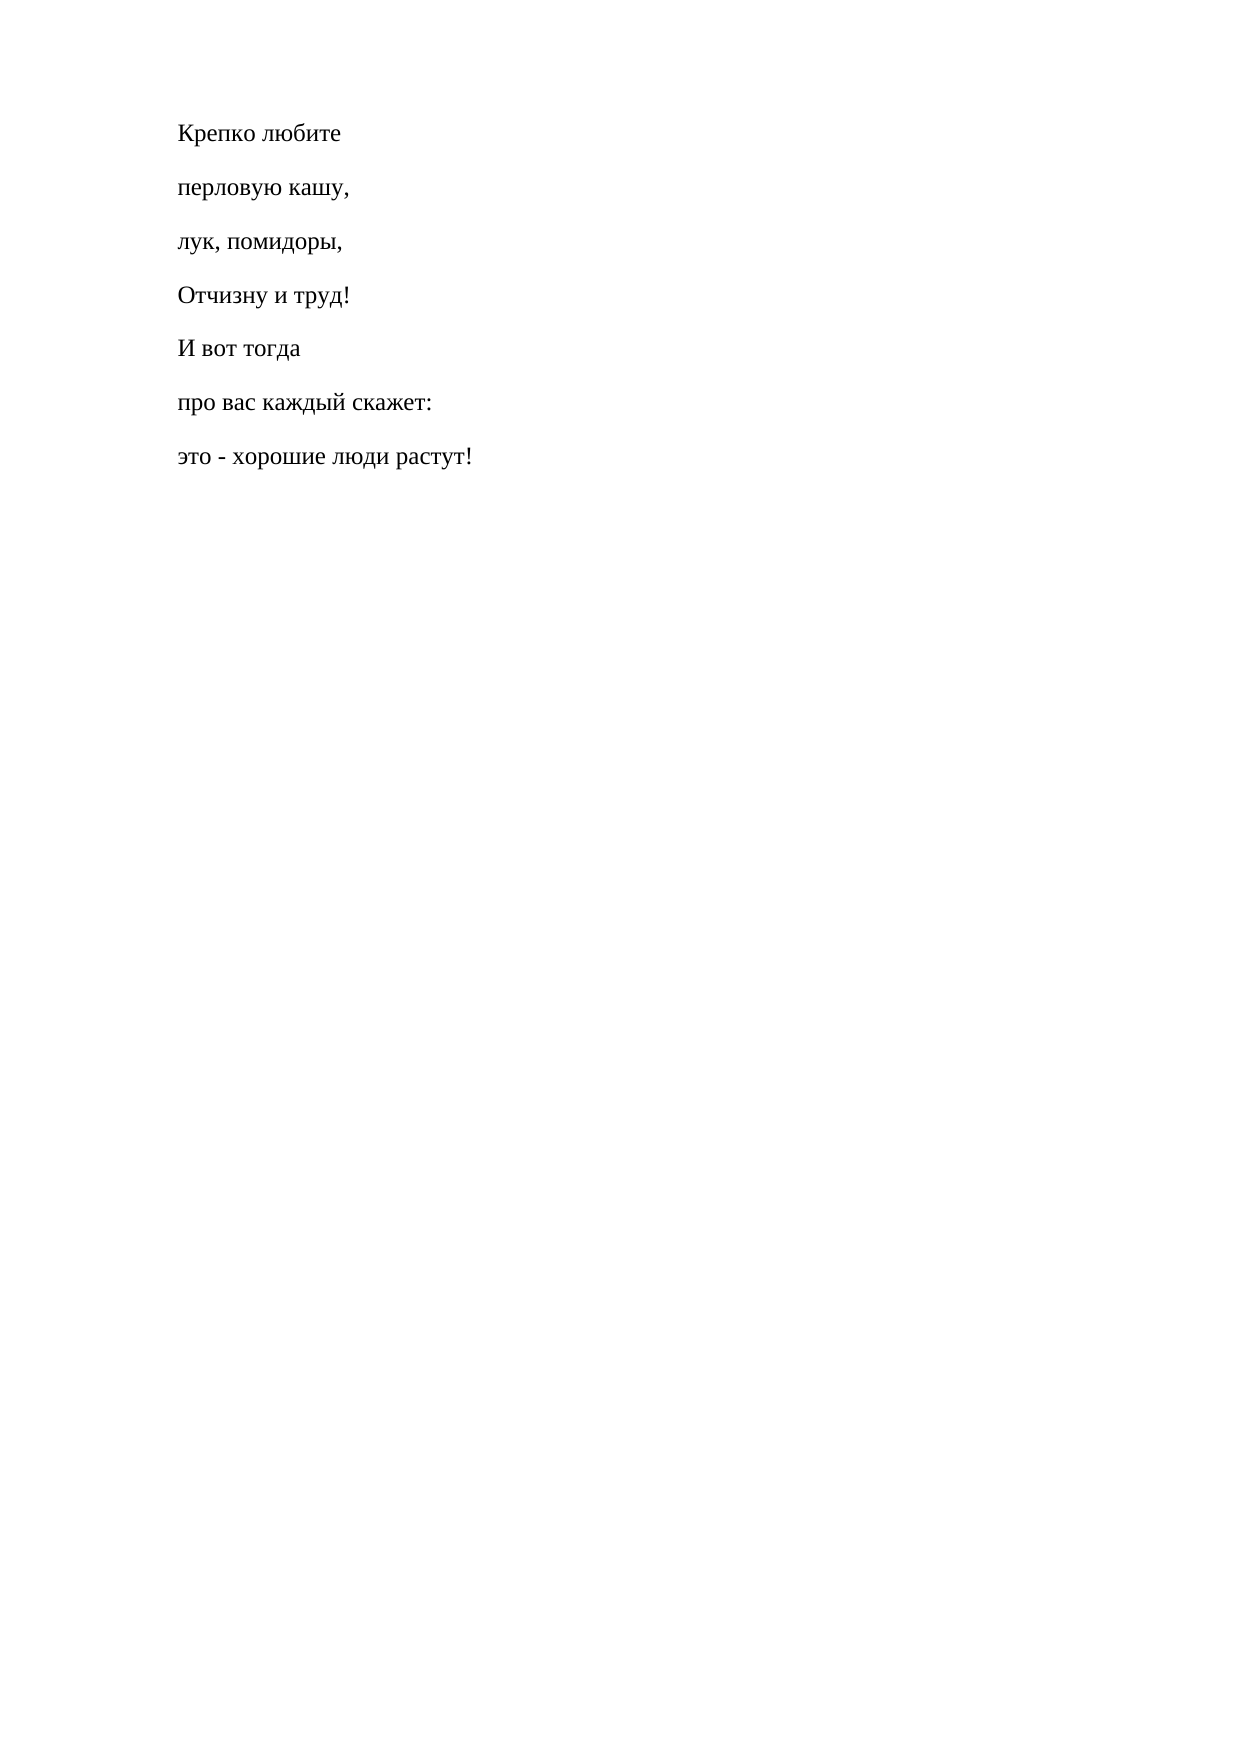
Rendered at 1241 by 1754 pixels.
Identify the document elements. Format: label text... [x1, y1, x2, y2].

text И вот тогда [177, 333, 1152, 362]
text Крепко любите [177, 118, 1152, 147]
text Отчизну и труд! [177, 280, 1152, 308]
text это - хорошие люди растут! [177, 441, 1152, 470]
text перловую кашу, [177, 172, 1152, 201]
text про вас каждый скажет: [177, 387, 1152, 416]
text лук, помидоры, [177, 226, 1152, 254]
